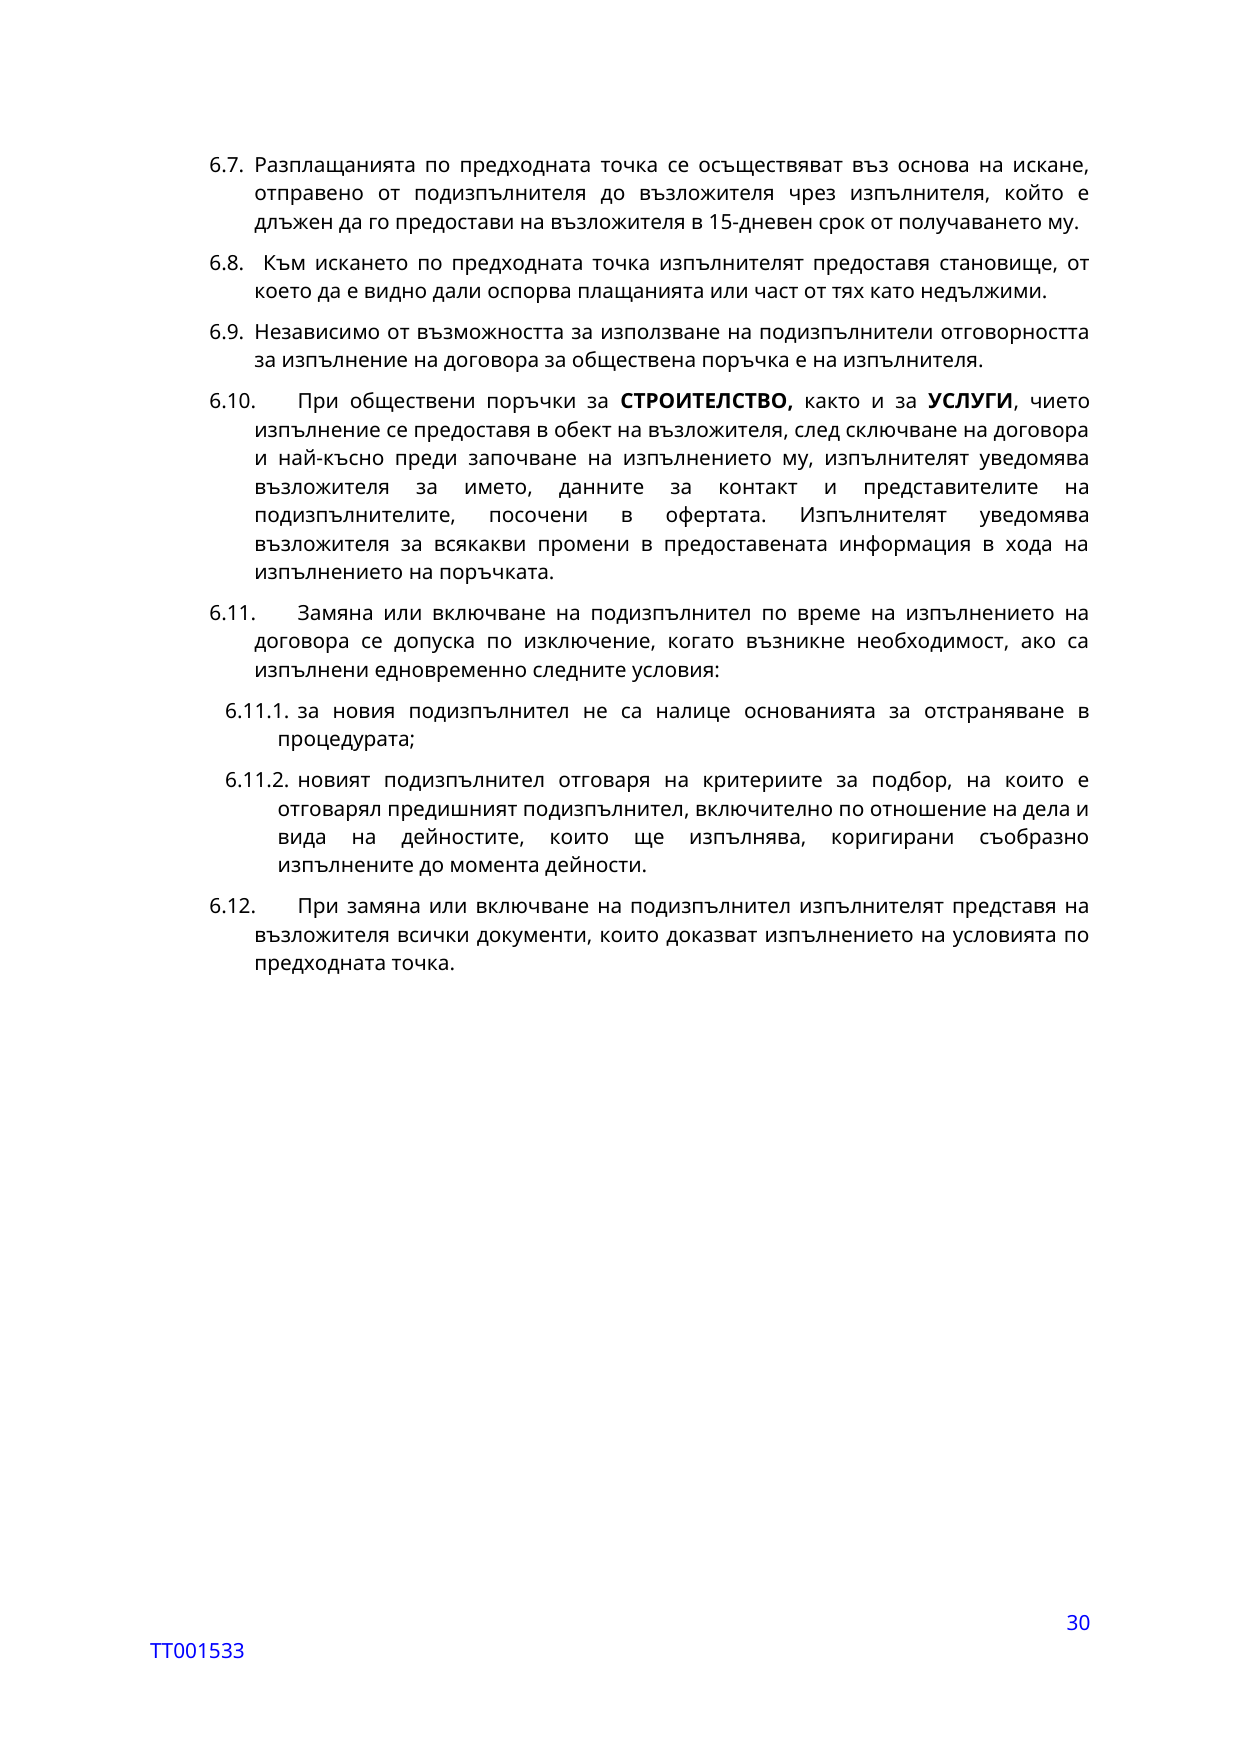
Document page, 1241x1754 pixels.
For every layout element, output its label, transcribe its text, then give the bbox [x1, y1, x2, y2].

list Разплащанията по предходната точка се осъществяват въз основа на искане, отправено от подизпълнителя до възложителя чрез изпълнителя, който е длъжен да го предостави на възложителя в 15-дневен срок от получаването му. [209, 150, 1090, 235]
list новият подизпълнител отговаря на критериите за подбор, на които е отговарял предишният подизпълнител, включително по отношение на дела и вида на дейностите, които ще изпълнява, коригирани съобразно изпълнените до момента дейности. [225, 765, 1090, 879]
list При обществени поръчки за СТРОИТЕЛСТВО, както и за УСЛУГИ, чието изпълнение се предоставя в обект на възложителя, след сключване на договора и най-късно преди започване на изпълнението му, изпълнителят уведомява възложителя за името, данните за контакт и представителите на подизпълнителите, посочени в офертата. Изпълнителят уведомява възложителя за всякакви промени в предоставената информация в хода на изпълнението на поръчката. [209, 387, 1090, 586]
list Към искането по предходната точка изпълнителят предоставя становище, от което да е видно дали оспорва плащанията или част от тях като недължими. [209, 248, 1090, 305]
list Независимо от възможността за използване на подизпълнители отговорността за изпълнение на договора за обществена поръчка е на изпълнителя. [209, 317, 1090, 374]
list за новия подизпълнител не са налице основанията за отстраняване в процедурата; [225, 696, 1090, 753]
list Замяна или включване на подизпълнител по време на изпълнението на договора се допуска по изключение, когато възникне необходимост, ако са изпълнени едновременно следните условия: [209, 598, 1090, 683]
list При замяна или включване на подизпълнител изпълнителят представя на възложителя всички документи, които доказват изпълнението на условията по предходната точка. [209, 892, 1090, 977]
